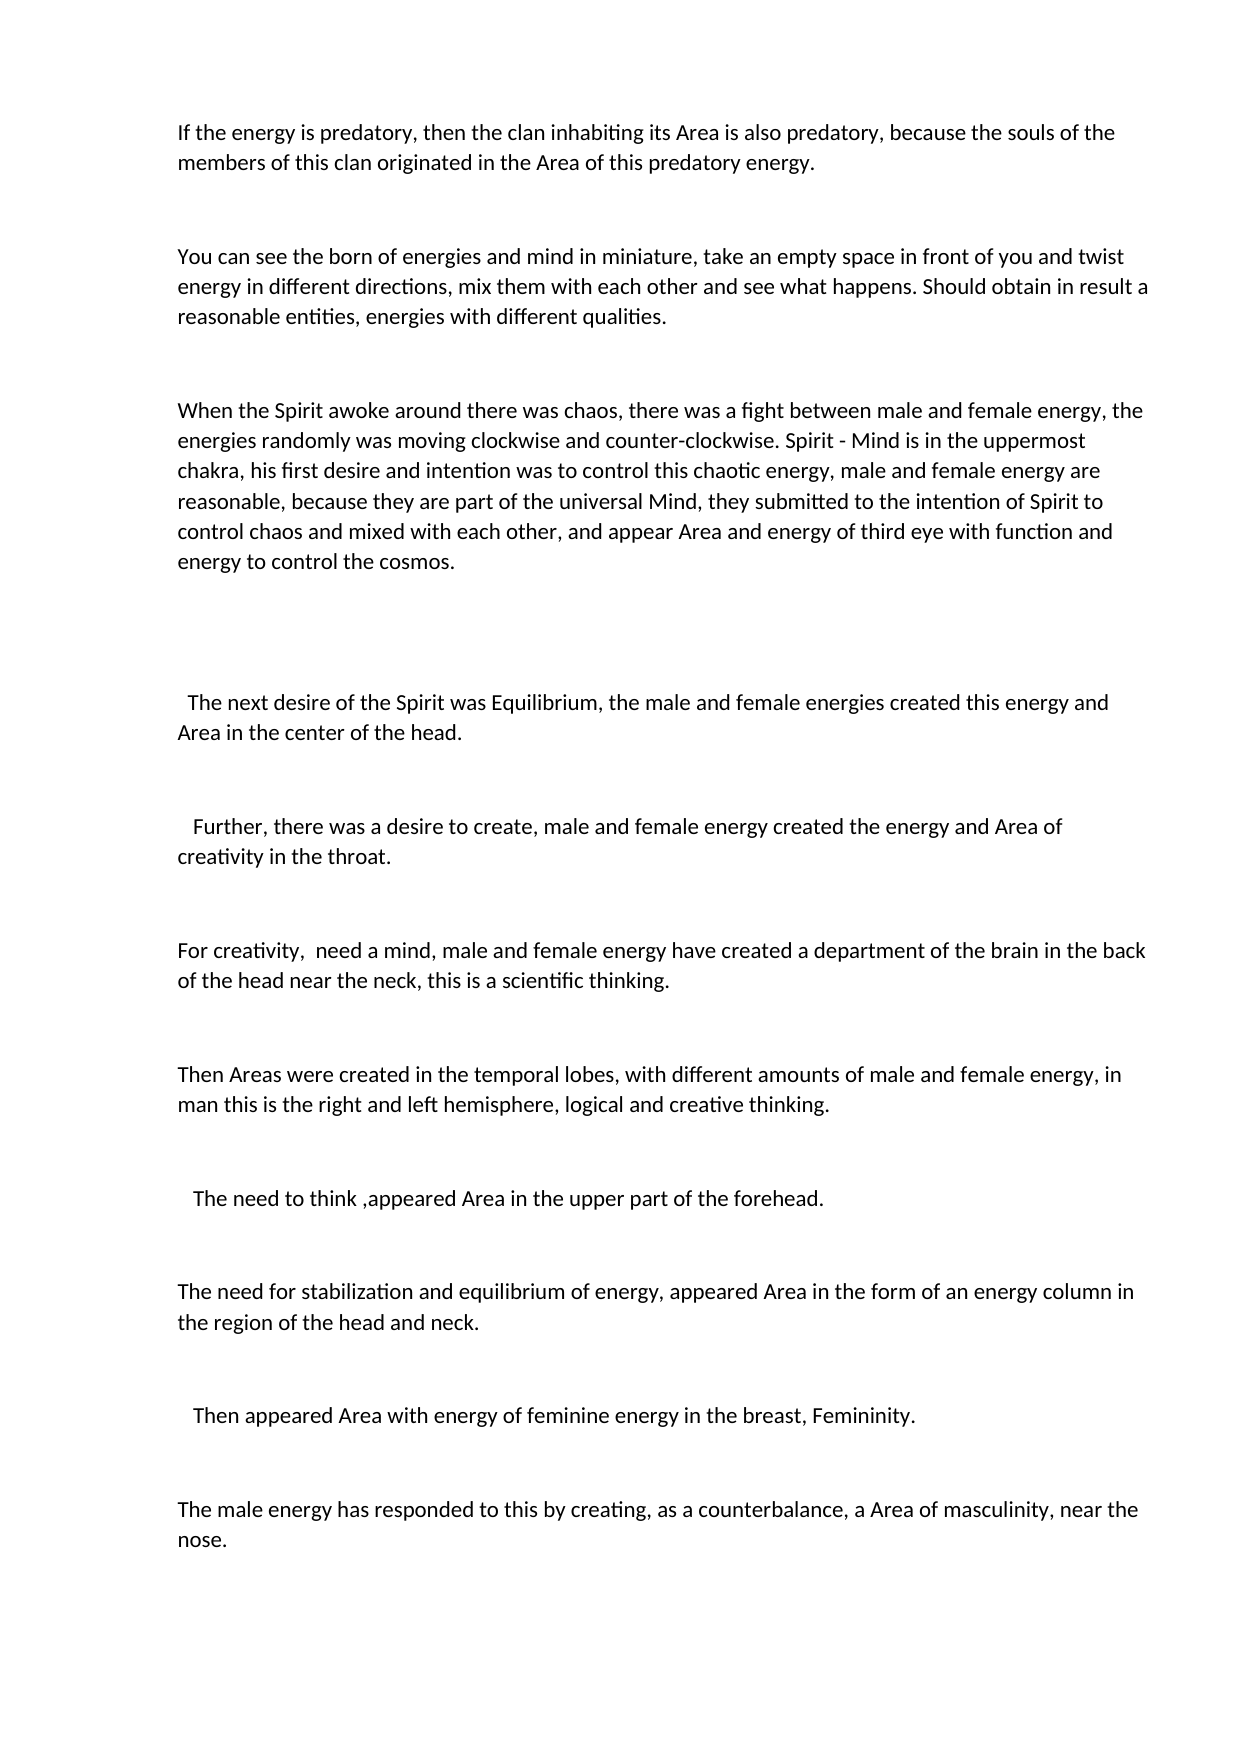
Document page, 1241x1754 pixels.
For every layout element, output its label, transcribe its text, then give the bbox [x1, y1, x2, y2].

text The male energy has responded to this by creating, as a counterbalance, a Area of masculinity, near the nose. [177, 1495, 1152, 1553]
text Then Areas were created in the temporal lobes, with different amounts of male and female energy, in man this is the right and left hemisphere, logical and creative thinking. [177, 1060, 1152, 1118]
text You can see the born of energies and mind in miniature, take an empty space in front of you and twist energy in different directions, mix them with each other and see what happens. Should obtain in result a reasonable entities, energies with different qualities. [177, 242, 1152, 331]
text If the energy is predatory, then the clan inhabiting its Area is also predatory, because the souls of the members of this clan originated in the Area of this predatory energy. [177, 118, 1152, 176]
text Further, there was a desire to create, male and female energy created the energy and Area of creativity in the throat. [177, 812, 1152, 870]
text When the Spirit awoke around there was chaos, there was a fight between male and female energy, the energies randomly was moving clockwise and counter-clockwise. Spirit - Mind is in the uppermost chakra, his first desire and intention was to control this chaotic energy, male and female energy are reasonable, because they are part of the universal Mind, they submitted to the intention of Spirit to control chaos and mixed with each other, and appear Area and energy of third eye with function and energy to control the cosmos. [177, 396, 1152, 575]
text For creativity, need a mind, male and female energy have created a department of the brain in the back of the head near the neck, this is a scientific thinking. [177, 936, 1152, 994]
text Then appeared Area with energy of feminine energy in the breast, Femininity. [177, 1401, 1152, 1429]
text The need to think ,appeared Area in the upper part of the forehead. [177, 1184, 1152, 1212]
text The need for stabilization and equilibrium of energy, appeared Area in the form of an energy column in the region of the head and neck. [177, 1277, 1152, 1336]
text The next desire of the Spirit was Equilibrium, the male and female energies created this energy and Area in the center of the head. [177, 688, 1152, 746]
